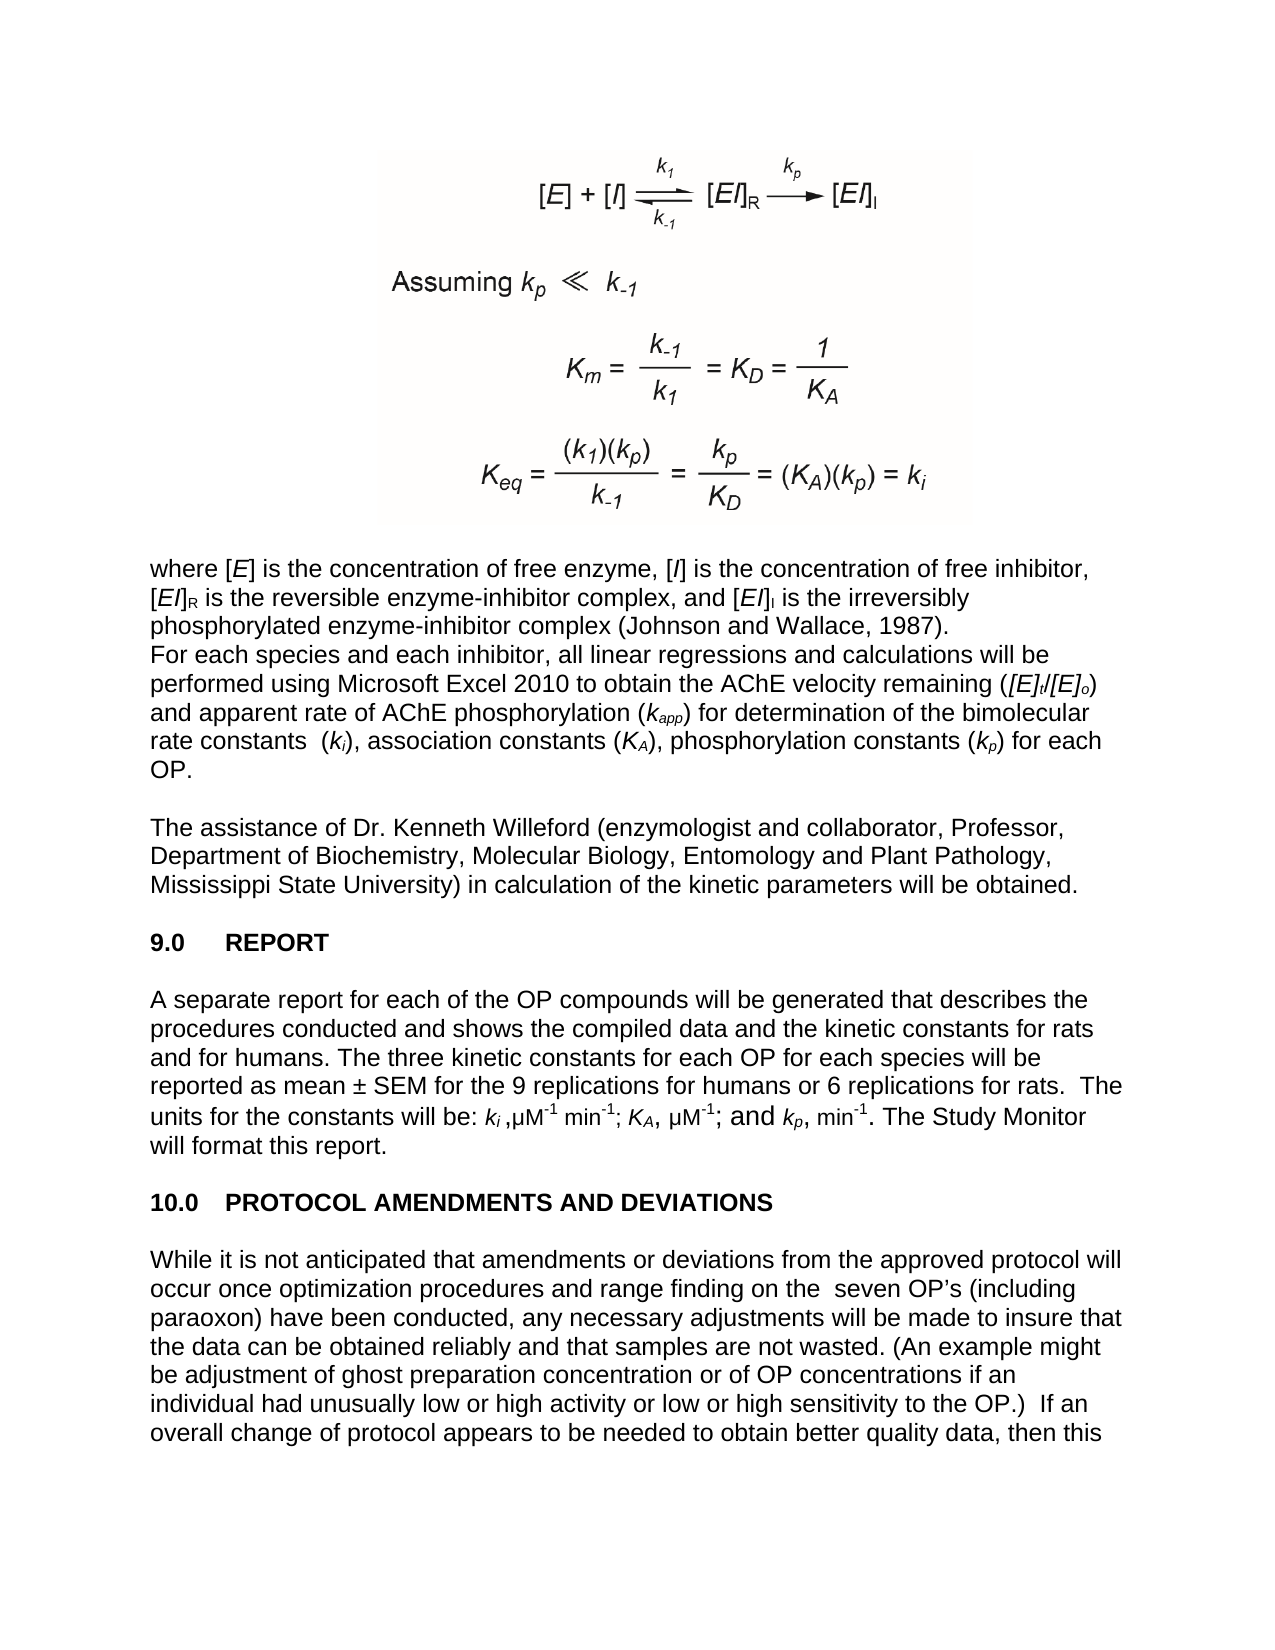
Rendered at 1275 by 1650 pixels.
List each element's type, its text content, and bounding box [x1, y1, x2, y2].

picture [377, 150, 973, 525]
text A separate report for each of the OP compounds will be generated that describes the procedures conducted and shows the compiled data and the kinetic constants for rats and for humans. The three kinetic constants for each OP for each species will be reported as mean ± SEM for the 9 replications for humans or 6 replications for rats. The units for the constants will be: ki ,μM-1 min-1; KA, μM-1; and kp, min-1. The Study Monitor will format this report. [150, 985, 1125, 1160]
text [150, 1246, 1125, 1447]
text where [E] is the concentration of free enzyme, [I] is the concentration of free inhibitor, [EI]R is the reversible enzyme-inhibitor complex, and [EI]I is the irreversibly phosphorylated enzyme-inhibitor complex (Johnson and Wallace, 1987). [150, 554, 1125, 640]
text 9.0 REPORT [112, 927, 1125, 956]
text For each species and each inhibitor, all linear regressions and calculations will be performed using Microsoft Excel 2010 to obtain the AChE velocity remaining ([E]t/[E]o) and apparent rate of AChE phosphorylation (kapp) for determination of the bimolecular rate constants (ki), association constants (KA), phosphorylation constants (kp) for each OP. [150, 640, 1125, 784]
text 10.0 PROTOCOL AMENDMENTS AND DEVIATIONS [112, 1188, 1125, 1217]
text The assistance of Dr. Kenneth Willeford (enzymologist and collaborator, Professor, Department of Biochemistry, Molecular Biology, Entomology and Plant Pathology, Mississippi State University) in calculation of the kinetic parameters will be obtained. [150, 812, 1125, 899]
